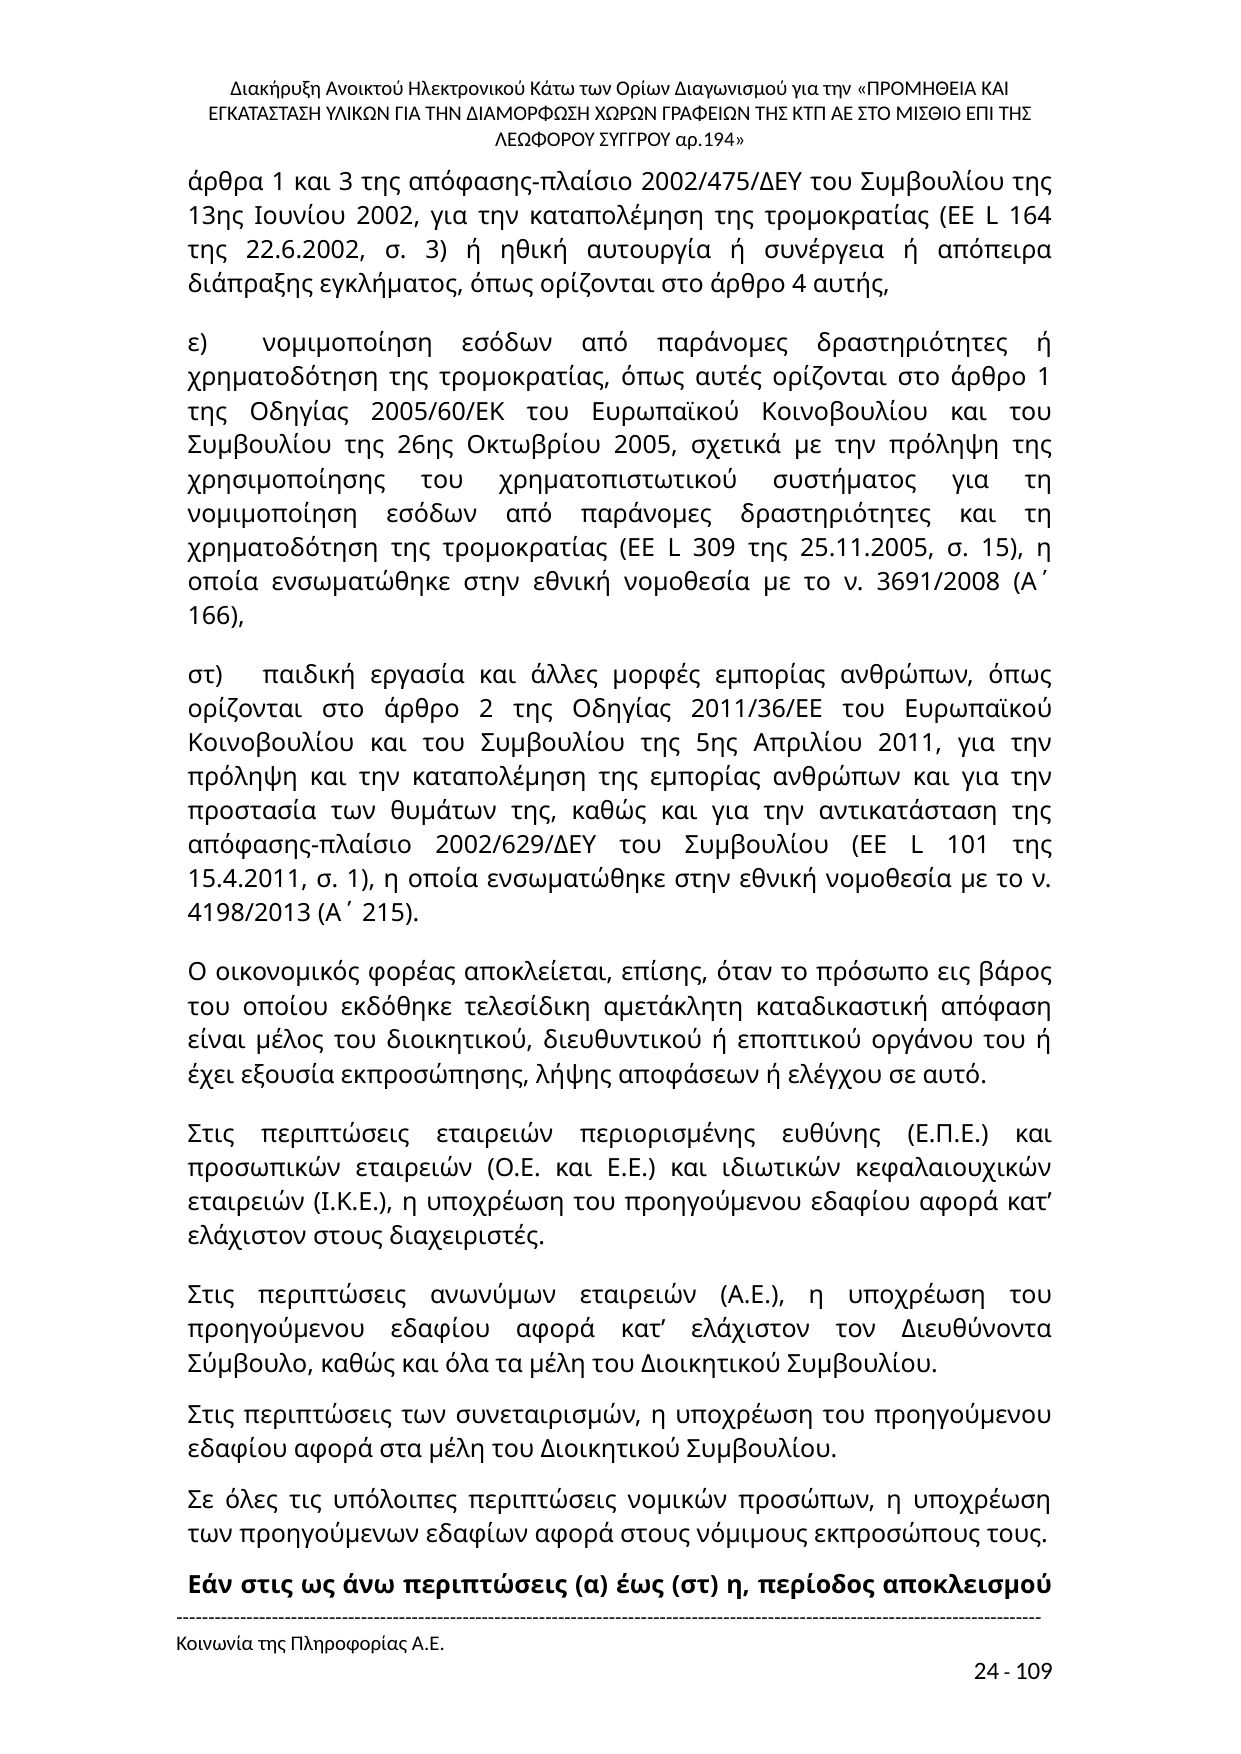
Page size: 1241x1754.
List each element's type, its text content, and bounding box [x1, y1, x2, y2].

text Ο οικονομικός φορέας αποκλείεται, επίσης, όταν το πρόσωπο εις βάρος του οποίου εκδόθηκε τελεσίδικη αμετάκλητη καταδικαστική απόφαση είναι μέλος του διοικητικού, διευθυντικού ή εποπτικού οργάνου του ή έχει εξουσία εκπροσώπησης, λήψης αποφάσεων ή ελέγχου σε αυτό. [187, 954, 1053, 1090]
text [187, 164, 1053, 300]
text Σε όλες τις υπόλοιπες περιπτώσεις νομικών προσώπων, η υποχρέωση των προηγούμενων εδαφίων αφορά στους νόμιμους εκπροσώπους τους. [187, 1482, 1053, 1550]
text Στις περιπτώσεις εταιρειών περιορισμένης ευθύνης (Ε.Π.Ε.) και προσωπικών εταιρειών (Ο.Ε. και Ε.Ε.) και ιδιωτικών κεφαλαιουχικών εταιρειών (I.K.E.), η υποχρέωση του προηγούμενου εδαφίου αφορά κατ’ ελάχιστον στους διαχειριστές. [187, 1115, 1053, 1252]
text στ) παιδική εργασία και άλλες μορφές εμπορίας ανθρώπων, όπως ορίζονται στο άρθρο 2 της Οδηγίας 2011/36/ΕΕ του Ευρωπαϊκού Κοινοβουλίου και του Συμβουλίου της 5ης Απριλίου 2011, για την πρόληψη και την καταπολέμηση της εμπορίας ανθρώπων και για την προστασία των θυμάτων της, καθώς και για την αντικατάσταση της απόφασης-πλαίσιο 2002/629/ΔΕΥ του Συμβουλίου (ΕΕ L 101 της 15.4.2011, σ. 1), η οποία ενσωματώθηκε στην εθνική νομοθεσία με το ν. 4198/2013 (Α΄ 215). [187, 657, 1053, 929]
text Στις περιπτώσεις ανωνύμων εταιρειών (Α.Ε.), η υποχρέωση του προηγούμενου εδαφίου αφορά κατ’ ελάχιστον τον Διευθύνοντα Σύμβουλο, καθώς και όλα τα μέλη του Διοικητικού Συμβουλίου. [187, 1277, 1053, 1379]
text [187, 1567, 1053, 1601]
text Στις περιπτώσεις των συνεταιρισμών, η υποχρέωση του προηγούμενου εδαφίου αφορά στα μέλη του Διοικητικού Συμβουλίου. [187, 1396, 1053, 1465]
text ε) νομιμοποίηση εσόδων από παράνομες δραστηριότητες ή χρηματοδότηση της τρομοκρατίας, όπως αυτές ορίζονται στο άρθρο 1 της Οδηγίας 2005/60/ΕΚ του Ευρωπαϊκού Κοινοβουλίου και του Συμβουλίου της 26ης Οκτωβρίου 2005, σχετικά με την πρόληψη της χρησιμοποίησης του χρηματοπιστωτικού συστήματος για τη νομιμοποίηση εσόδων από παράνομες δραστηριότητες και τη χρηματοδότηση της τρομοκρατίας (ΕΕ L 309 της 25.11.2005, σ. 15), η οποία ενσωματώθηκε στην εθνική νομοθεσία με το ν. 3691/2008 (Α΄ 166), [187, 325, 1053, 632]
